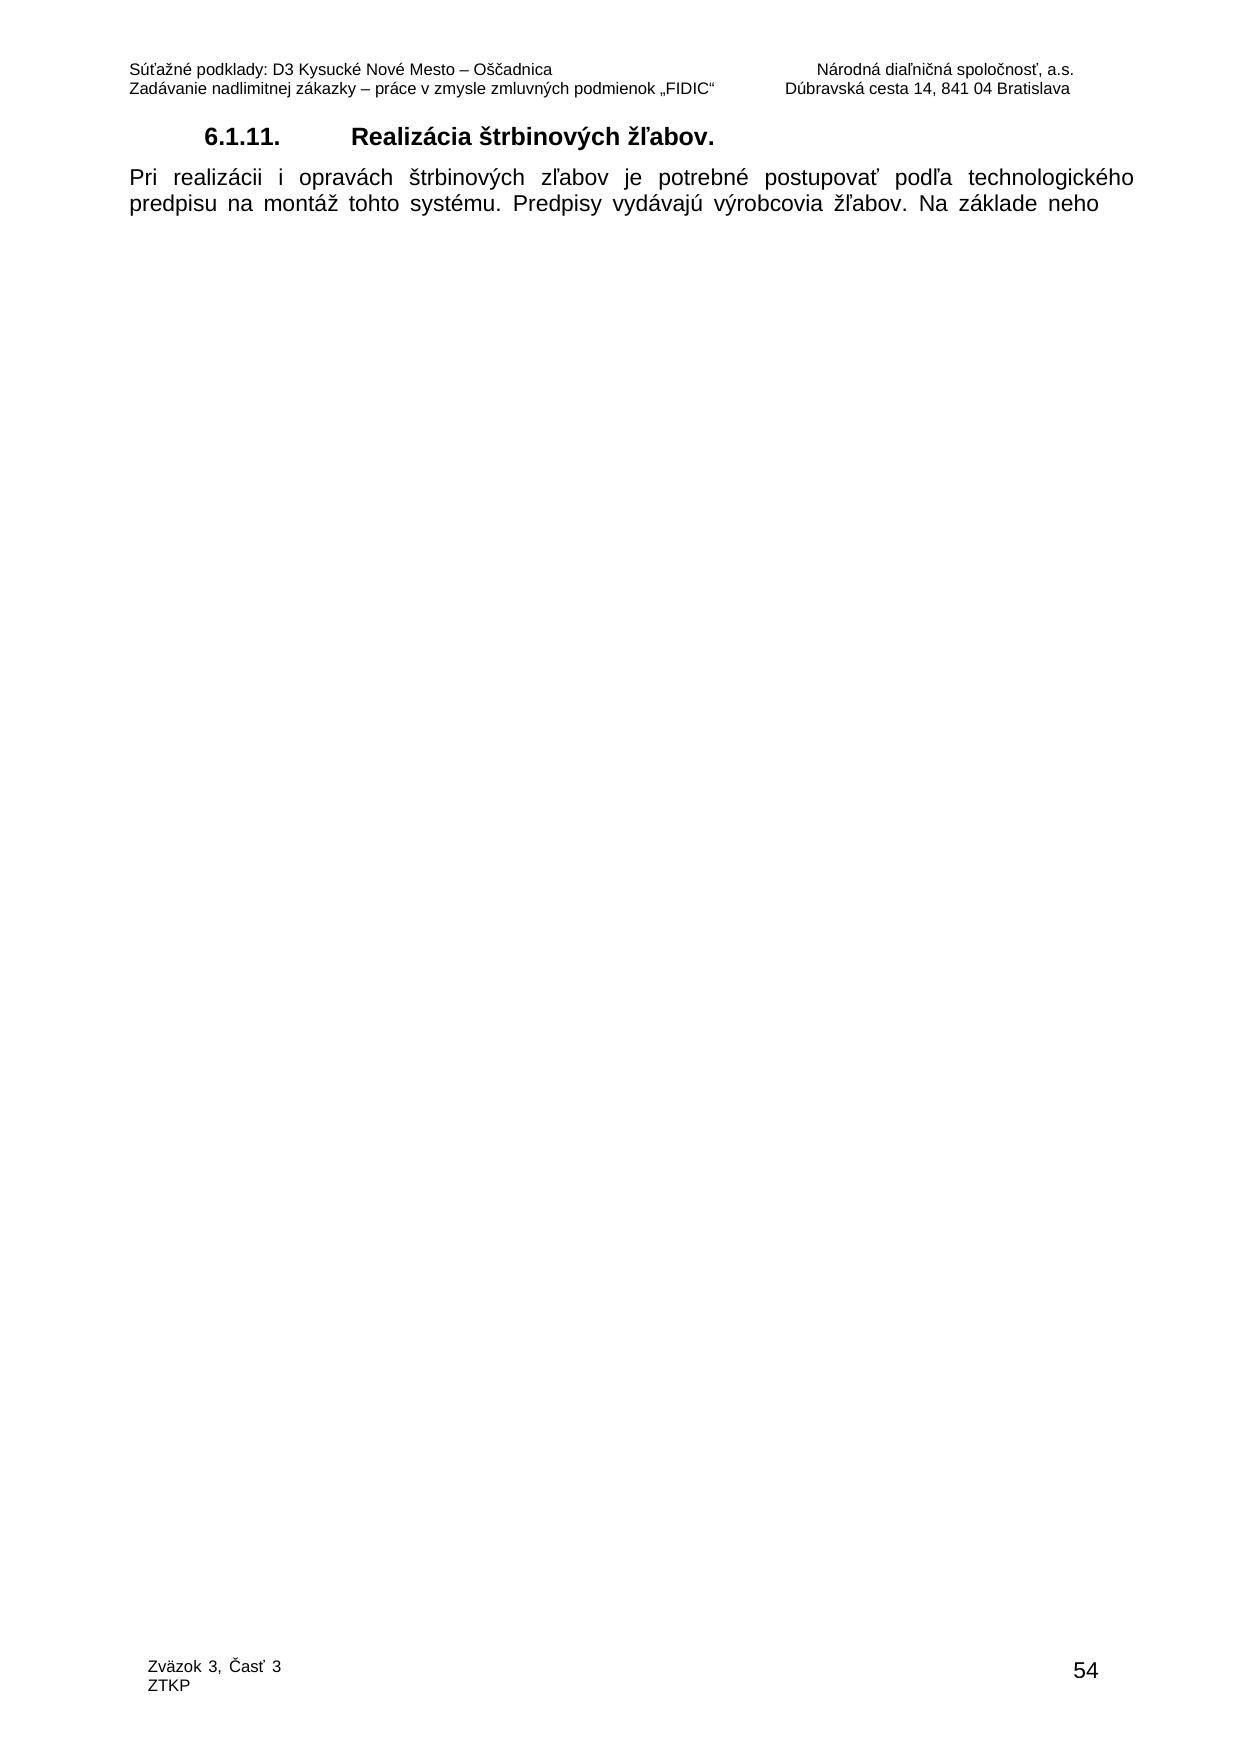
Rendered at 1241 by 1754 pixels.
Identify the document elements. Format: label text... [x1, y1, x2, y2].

subtitle Realizácia štrbinových žľabov. [204, 122, 1134, 151]
text Pri realizácii i opravách štrbinových zľabov je potrebné postupovať podľa technologického predpisu na montáž tohto systému. Predpisy vydávajú výrobcovia žľabov. Na základe neho [129, 163, 1134, 216]
